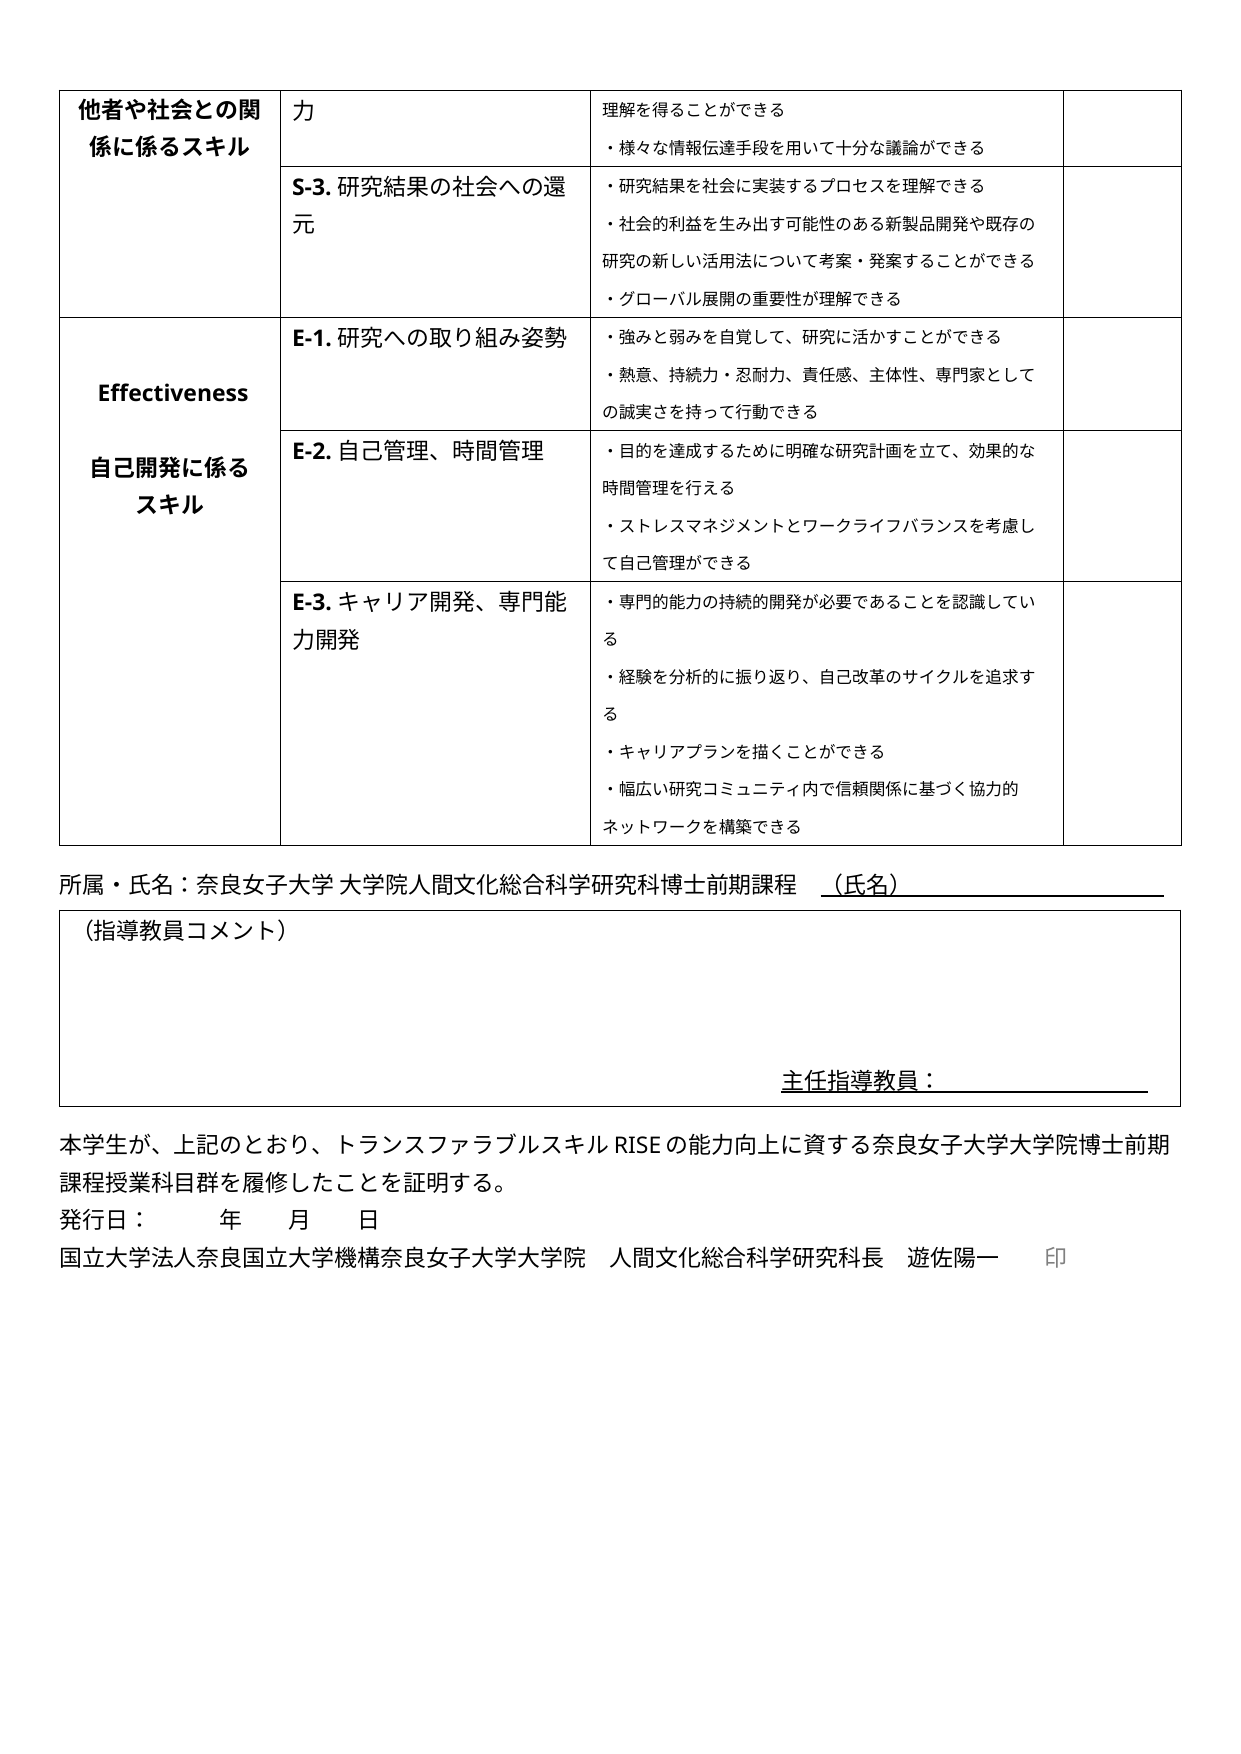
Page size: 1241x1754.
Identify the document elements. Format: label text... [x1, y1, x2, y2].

table_cell S-2. コミュニケーション能力 [281, 91, 590, 166]
table_cell ・研究結果を社会に実装するプロセスを理解できる ・社会的利益を生み出す可能性のある新製品開発や既存の研究の新しい活用法について考案・発案することができる ・グローバル展開の重要性が理解できる [591, 167, 1063, 317]
table_cell E-2. 自己管理、時間管理 [281, 431, 590, 581]
table_cell [1064, 91, 1181, 166]
table_cell Effectiveness 自己開発に係る スキル [60, 318, 280, 845]
text 発行日： 年 月 日 [59, 1200, 1181, 1238]
table_cell ・強みと弱みを自覚して、研究に活かすことができる ・熱意、持続力・忍耐力、責任感、主体性、専門家としての誠実さを持って行動できる [591, 318, 1063, 430]
table_cell S-3. 研究結果の社会への還元 [281, 167, 590, 317]
table_cell ・専門的能力の持続的開発が必要であることを認識している ・経験を分析的に振り返り、自己改革のサイクルを追求する ・キャリアプランを描くことができる ・幅広い研究コミュニティ内で信頼関係に基づく協力的ネットワークを構築できる [591, 582, 1063, 845]
table_cell [1064, 167, 1181, 317]
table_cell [591, 91, 1063, 166]
text 所属・氏名：奈良女子大学 大学院人間文化総合科学研究科博士前期課程 （氏名） [59, 864, 1181, 902]
text 国立大学法人奈良国立大学機構奈良女子大学大学院 人間文化総合科学研究科長 遊佐陽一 印 [59, 1238, 1181, 1275]
table_cell [1064, 431, 1181, 581]
table_cell ・目的を達成するために明確な研究計画を立て、効果的な時間管理を行える ・ストレスマネジメントとワークライフバランスを考慮して自己管理ができる [591, 431, 1063, 581]
table_cell E-3. キャリア開発、専門能力開発 [281, 582, 590, 845]
table_cell E-1. 研究への取り組み姿勢 [281, 318, 590, 430]
text 本学生が、上記のとおり、トランスファラブルスキルRISEの能力向上に資する奈良女子大学大学院博士前期課程授業科目群を履修したことを証明する。 [59, 1125, 1181, 1200]
table_cell [1064, 582, 1181, 845]
table_cell [1064, 318, 1181, 430]
table_header （指導教員コメント） 主任指導教員： [60, 911, 1180, 1106]
